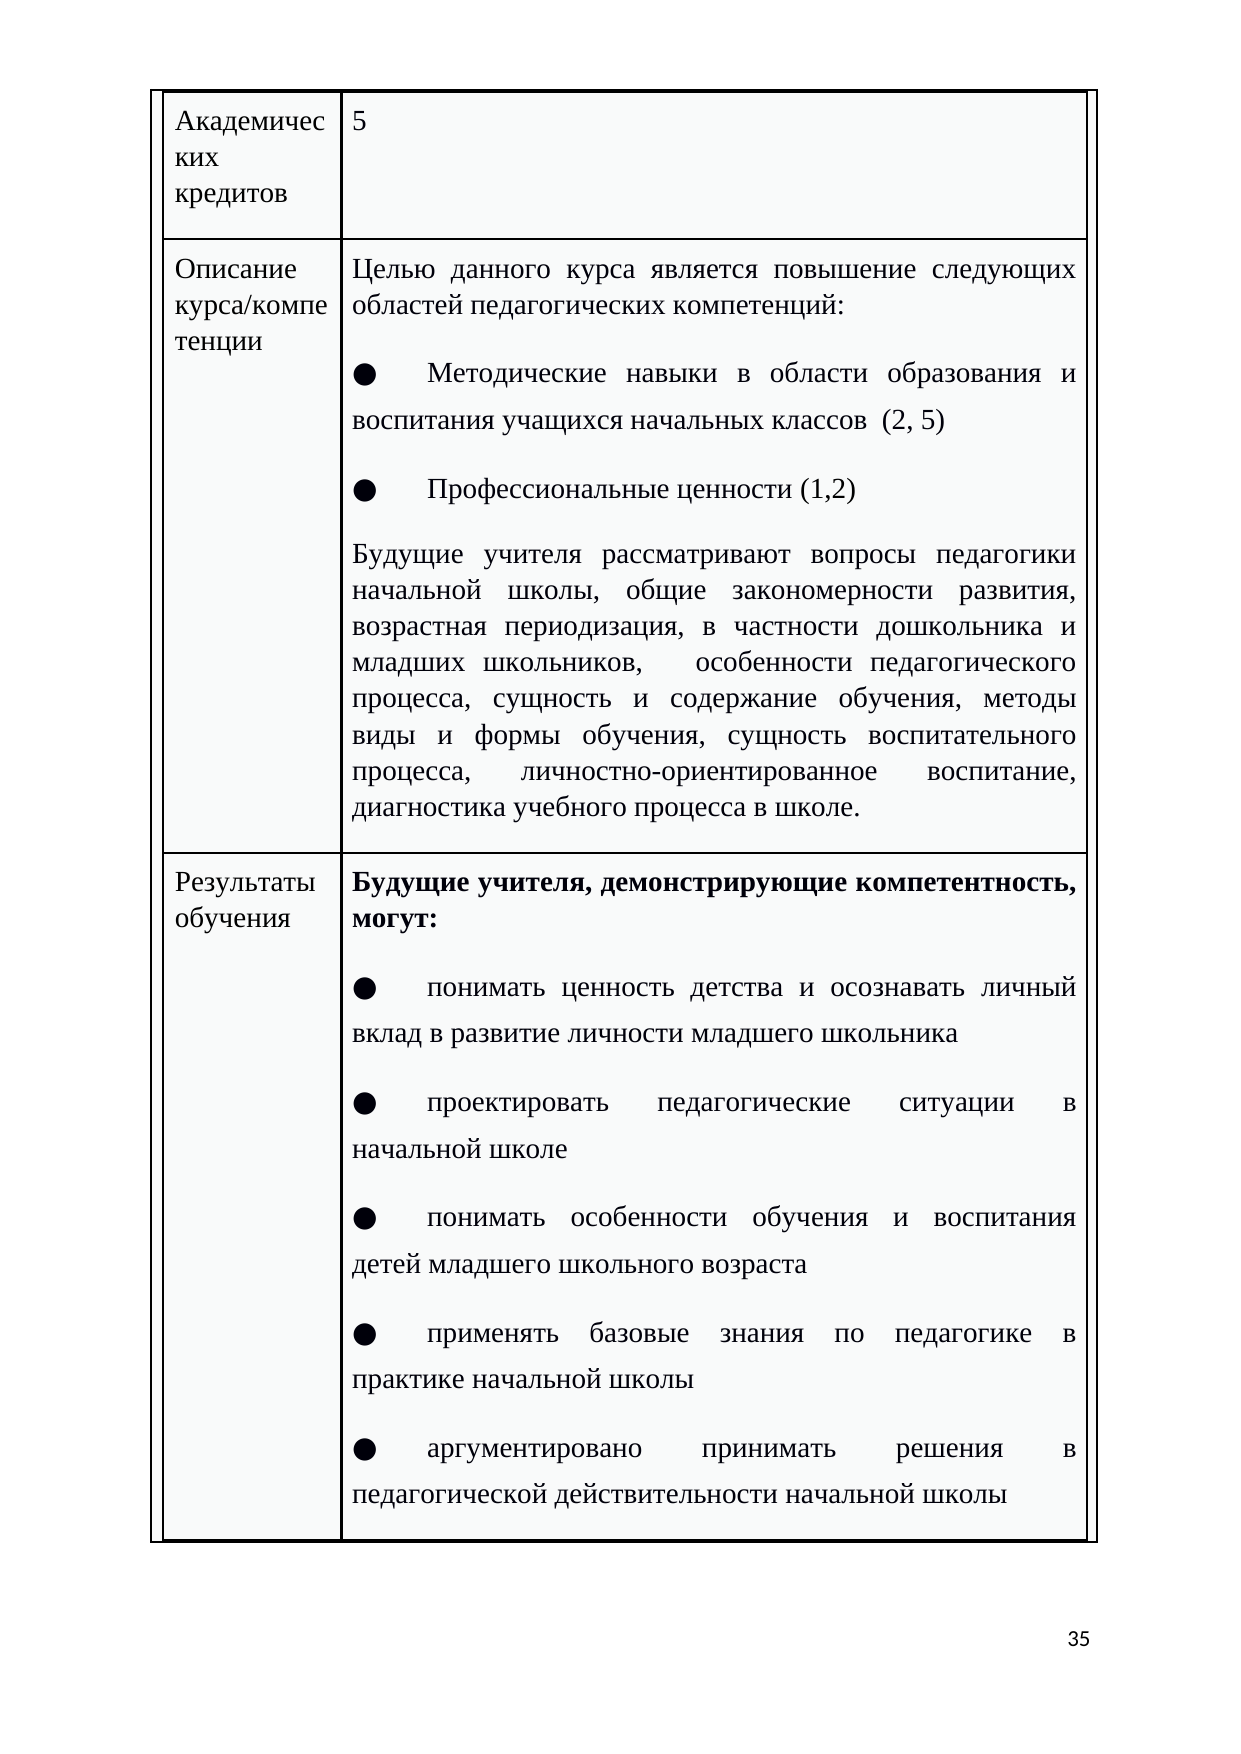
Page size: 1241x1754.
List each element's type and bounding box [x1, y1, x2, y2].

table_cell [1088, 91, 1096, 1541]
table_cell [164, 854, 340, 1539]
table_cell [164, 240, 340, 852]
table_cell [343, 240, 1086, 852]
table_cell [343, 93, 1086, 238]
table_cell [343, 854, 1086, 1539]
table_cell [164, 93, 340, 238]
table_cell [152, 91, 162, 1541]
